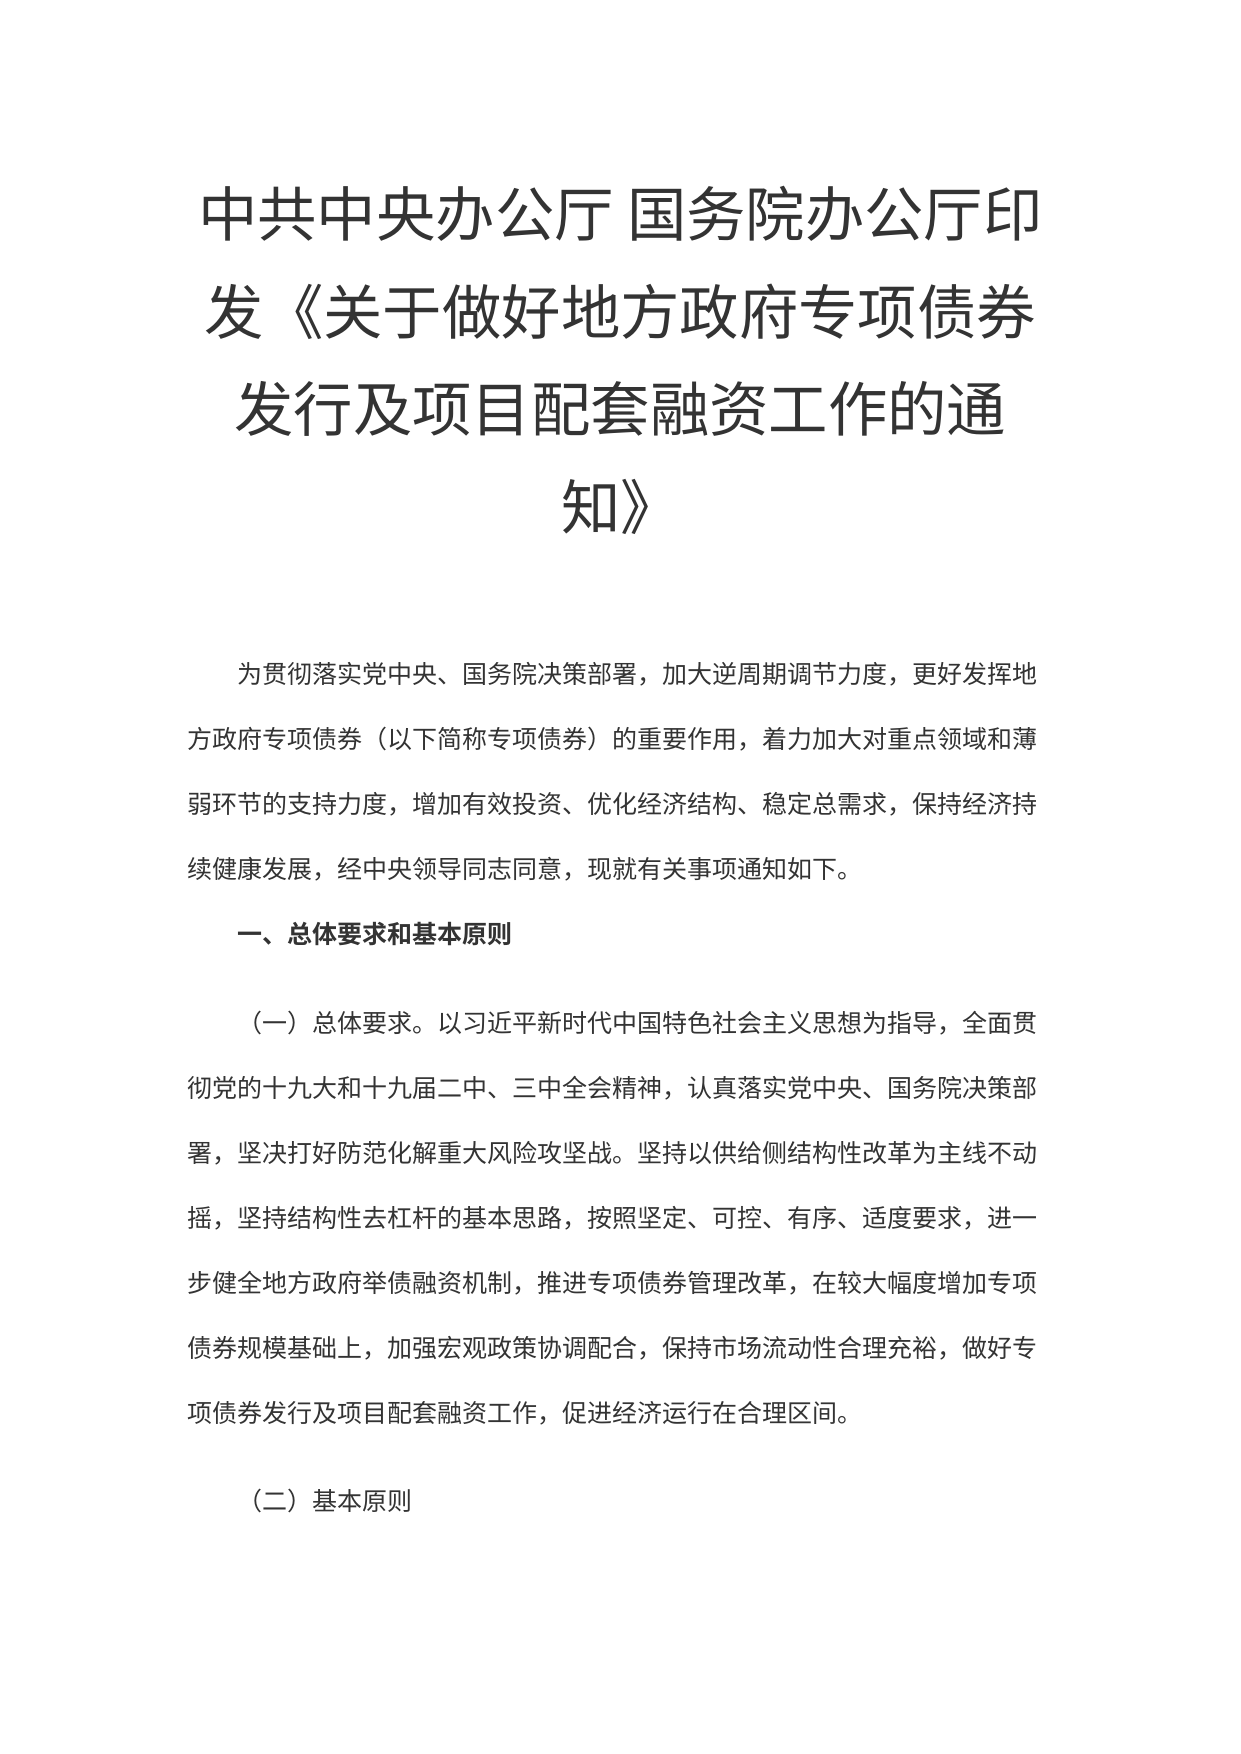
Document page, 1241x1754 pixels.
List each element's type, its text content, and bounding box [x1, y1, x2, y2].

text （一）总体要求。以习近平新时代中国特色社会主义思想为指导，全面贯彻党的十九大和十九届二中、三中全会精神，认真落实党中央、国务院决策部署，坚决打好防范化解重大风险攻坚战。坚持以供给侧结构性改革为主线不动摇，坚持结构性去杠杆的基本思路，按照坚定、可控、有序、适度要求，进一步健全地方政府举债融资机制，推进专项债券管理改革，在较大幅度增加专项债券规模基础上，加强宏观政策协调配合，保持市场流动性合理充裕，做好专项债券发行及项目配套融资工作，促进经济运行在合理区间。 [187, 989, 1053, 1444]
text （二）基本原则 [187, 1467, 1053, 1532]
text 中共中央办公厅 国务院办公厅印发《关于做好地方政府专项债券发行及项目配套融资工作的通知》 [187, 162, 1053, 552]
text 一、总体要求和基本原则 [187, 900, 1053, 965]
text 为贯彻落实党中央、国务院决策部署，加大逆周期调节力度，更好发挥地方政府专项债券（以下简称专项债券）的重要作用，着力加大对重点领域和薄弱环节的支持力度，增加有效投资、优化经济结构、稳定总需求，保持经济持续健康发展，经中央领导同志同意，现就有关事项通知如下。 [187, 640, 1053, 900]
